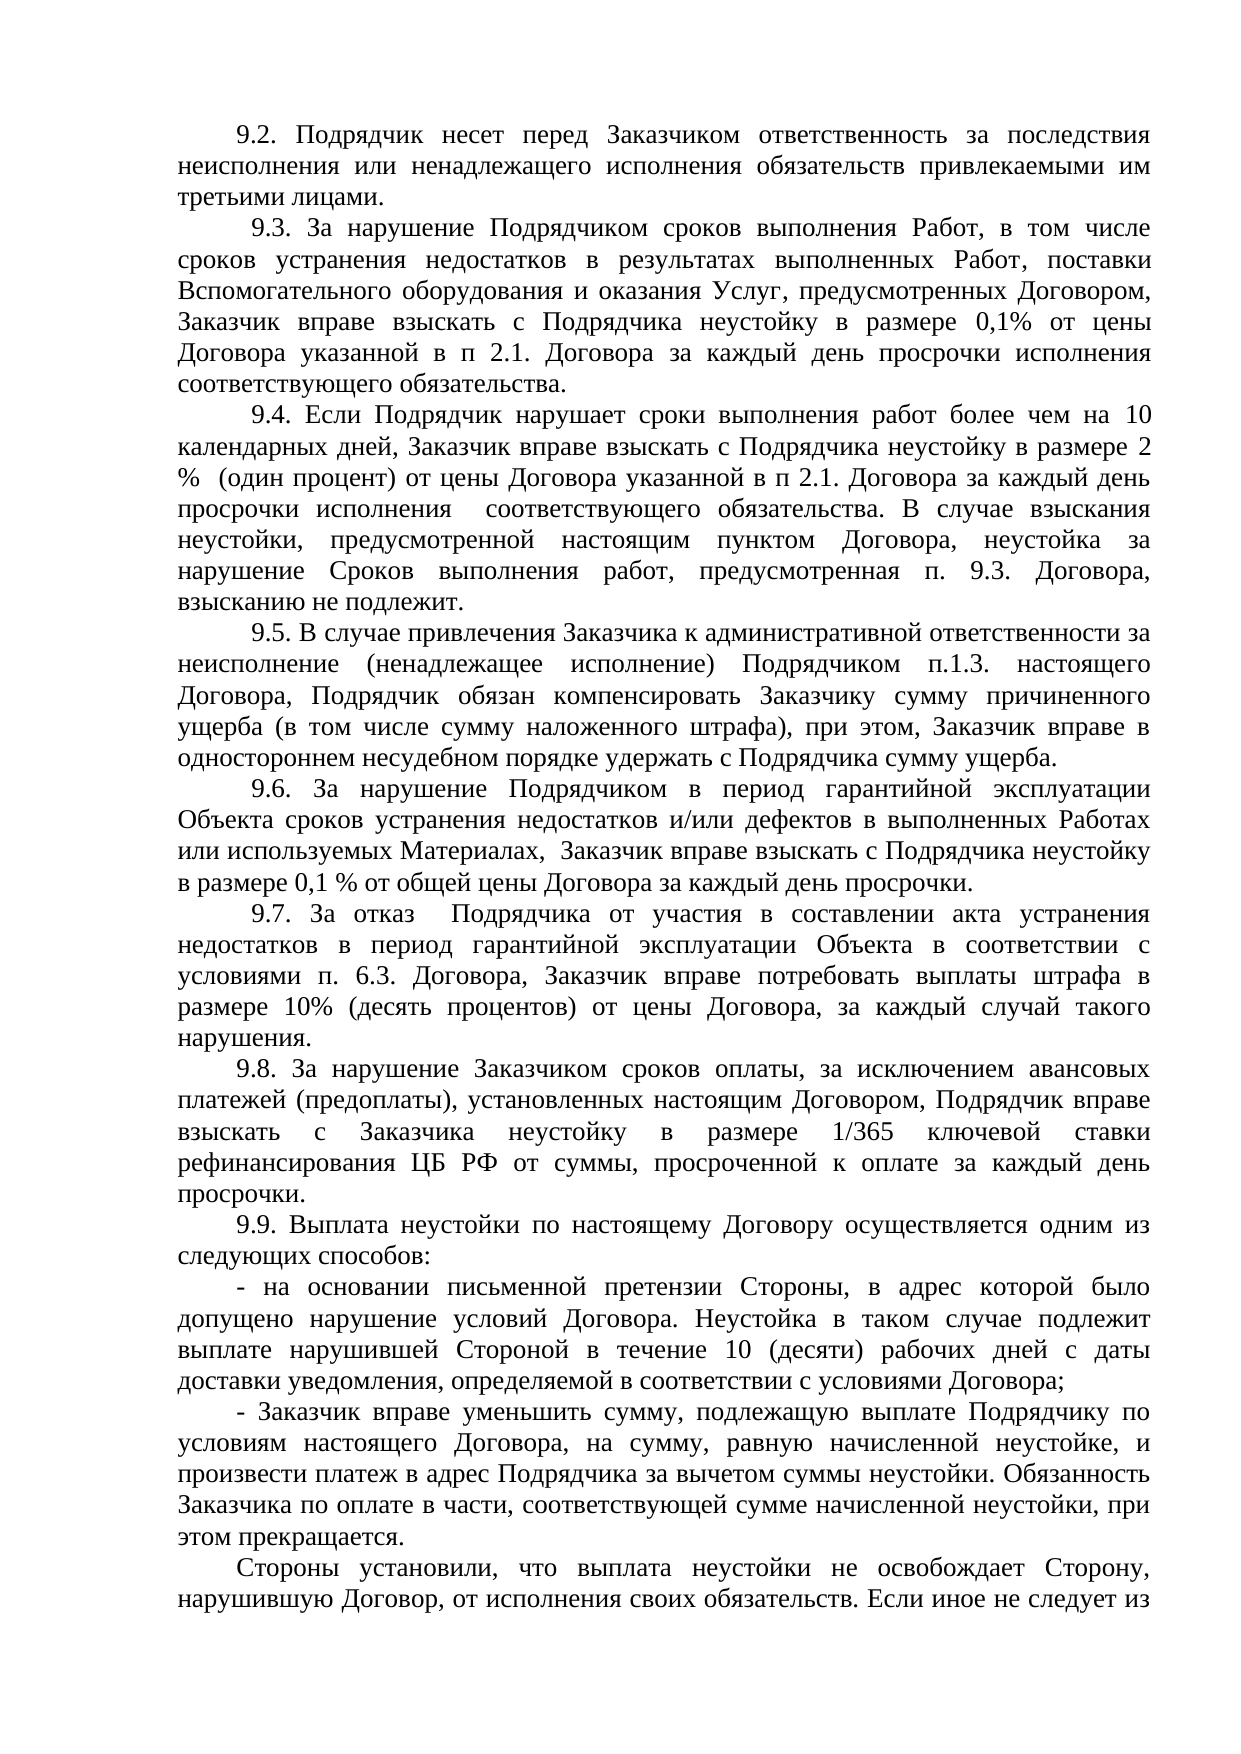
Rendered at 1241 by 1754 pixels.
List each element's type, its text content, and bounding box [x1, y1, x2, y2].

text 9.7. За отказ Подрядчика от участия в составлении акта устранения недостатков в период гарантийной эксплуатации Объекта в соответствии с условиями п. 6.3. Договора, Заказчик вправе потребовать выплаты штрафа в размере 10% (десять процентов) от цены Договора, за каждый случай такого нарушения. [177, 897, 1152, 1052]
text 9.6. За нарушение Подрядчиком в период гарантийной эксплуатации Объекта сроков устранения недостатков и/или дефектов в выполненных Работах или используемых Материалах, Заказчик вправе взыскать с Подрядчика неустойку в размере 0,1 % от общей цены Договора за каждый день просрочки. [177, 772, 1152, 897]
text - Заказчик вправе уменьшить сумму, подлежащую выплате Подрядчику по условиям настоящего Договора, на сумму, равную начисленной неустойке, и произвести платеж в адрес Подрядчика за вычетом суммы неустойки. Обязанность Заказчика по оплате в части, соответствующей сумме начисленной неустойки, при этом прекращается. [177, 1395, 1152, 1551]
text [177, 1551, 1152, 1613]
text 9.5. В случае привлечения Заказчика к административной ответственности за неисполнение (ненадлежащее исполнение) Подрядчиком п.1.3. настоящего Договора, Подрядчик обязан компенсировать Заказчику сумму причиненного ущерба (в том числе сумму наложенного штрафа), при этом, Заказчик вправе в одностороннем несудебном порядке удержать с Подрядчика сумму ущерба. [177, 616, 1152, 772]
text - на основании письменной претензии Стороны, в адрес которой было допущено нарушение условий Договора. Неустойка в таком случае подлежит выплате нарушившей Стороной в течение 10 (десяти) рабочих дней с даты доставки уведомления, определяемой в соответствии с условиями Договора; [177, 1271, 1152, 1395]
text 9.8. За нарушение Заказчиком сроков оплаты, за исключением авансовых платежей (предоплаты), установленных настоящим Договором, Подрядчик вправе взыскать с Заказчика неустойку в размере 1/365 ключевой ставки рефинансирования ЦБ РФ от суммы, просроченной к оплате за каждый день просрочки. [177, 1052, 1152, 1208]
text 9.9. Выплата неустойки по настоящему Договору осуществляется одним из следующих способов: [177, 1208, 1152, 1271]
text 9.3. За нарушение Подрядчиком сроков выполнения Работ, в том числе сроков устранения недостатков в результатах выполненных Работ, поставки Вспомогательного оборудования и оказания Услуг, предусмотренных Договором, Заказчик вправе взыскать с Подрядчика неустойку в размере 0,1% от цены Договора указанной в п 2.1. Договора за каждый день просрочки исполнения соответствующего обязательства. [177, 212, 1152, 398]
text 9.2. Подрядчик несет перед Заказчиком ответственность за последствия неисполнения или ненадлежащего исполнения обязательств привлекаемыми им третьими лицами. [177, 118, 1152, 212]
text 9.4. Если Подрядчик нарушает сроки выполнения работ более чем на 10 календарных дней, Заказчик вправе взыскать с Подрядчика неустойку в размере 2 % (один процент) от цены Договора указанной в п 2.1. Договора за каждый день просрочки исполнения соответствующего обязательства. В случае взыскания неустойки, предусмотренной настоящим пунктом Договора, неустойка за нарушение Сроков выполнения работ, предусмотренная п. 9.3. Договора, взысканию не подлежит. [177, 398, 1152, 616]
